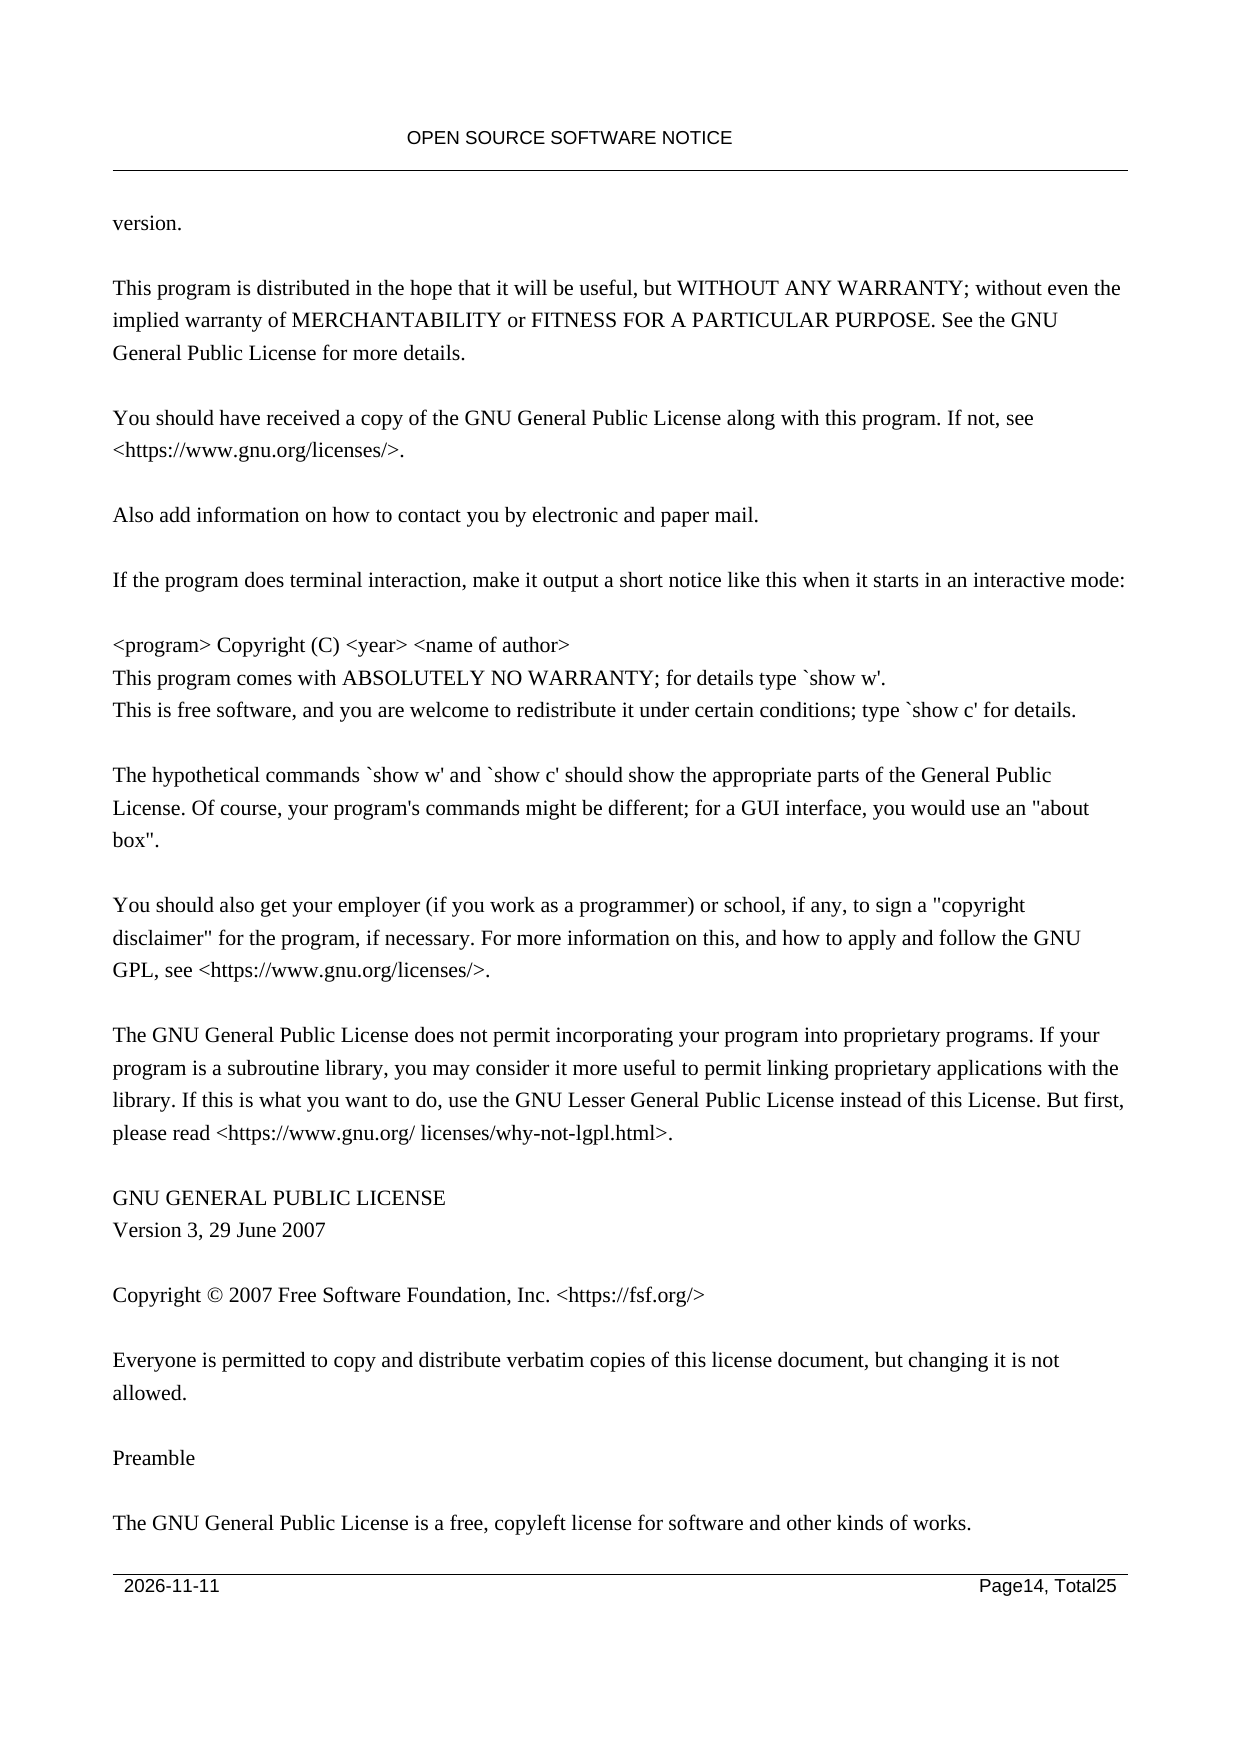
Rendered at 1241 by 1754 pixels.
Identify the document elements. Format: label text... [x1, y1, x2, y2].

text Copyright © 2007 Free Software Foundation, Inc. <https://fsf.org/> [112, 1279, 1128, 1311]
text This program is distributed in the hope that it will be useful, but WITHOUT ANY WARRANTY; without even the implied warranty of MERCHANTABILITY or FITNESS FOR A PARTICULAR PURPOSE. See the GNU General Public License for more details. [112, 271, 1128, 369]
text The hypothetical commands `show w' and `show c' should show the appropriate parts of the General Public License. Of course, your program's commands might be different; for a GUI interface, you would use an "about box". [112, 759, 1128, 856]
text The GNU General Public License is a free, copyleft license for software and other kinds of works. [112, 1506, 1128, 1539]
text This is free software, and you are welcome to redistribute it under certain conditions; type `show c' for details. [112, 694, 1128, 726]
text If the program does terminal interaction, make it output a short notice like this when it starts in an interactive mode: [112, 564, 1128, 596]
text Version 3, 29 June 2007 [112, 1214, 1128, 1246]
text Also add information on how to contact you by electronic and paper mail. [112, 499, 1128, 531]
text The GNU General Public License does not permit incorporating your program into proprietary programs. If your program is a subroutine library, you may consider it more useful to permit linking proprietary applications with the library. If this is what you want to do, use the GNU Lesser General Public License instead of this License. But first, please read <https://www.gnu.org/ licenses/why-not-lgpl.html>. GNU GENERAL PUBLIC LICENSE [112, 1019, 1128, 1214]
text This program comes with ABSOLUTELY NO WARRANTY; for details type `show w'. [112, 661, 1128, 694]
text You should also get your employer (if you work as a programmer) or school, if any, to sign a "copyright disclaimer" for the program, if necessary. For more information on this, and how to apply and follow the GNU GPL, see <https://www.gnu.org/licenses/>. [112, 889, 1128, 986]
text Everyone is permitted to copy and distribute verbatim copies of this license document, but changing it is not allowed. [112, 1344, 1128, 1409]
text Preamble [112, 1441, 1128, 1474]
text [112, 206, 1128, 239]
text You should have received a copy of the GNU General Public License along with this program. If not, see <https://www.gnu.org/licenses/>. [112, 401, 1128, 466]
text <program> Copyright (C) <year> <name of author> [112, 629, 1128, 661]
